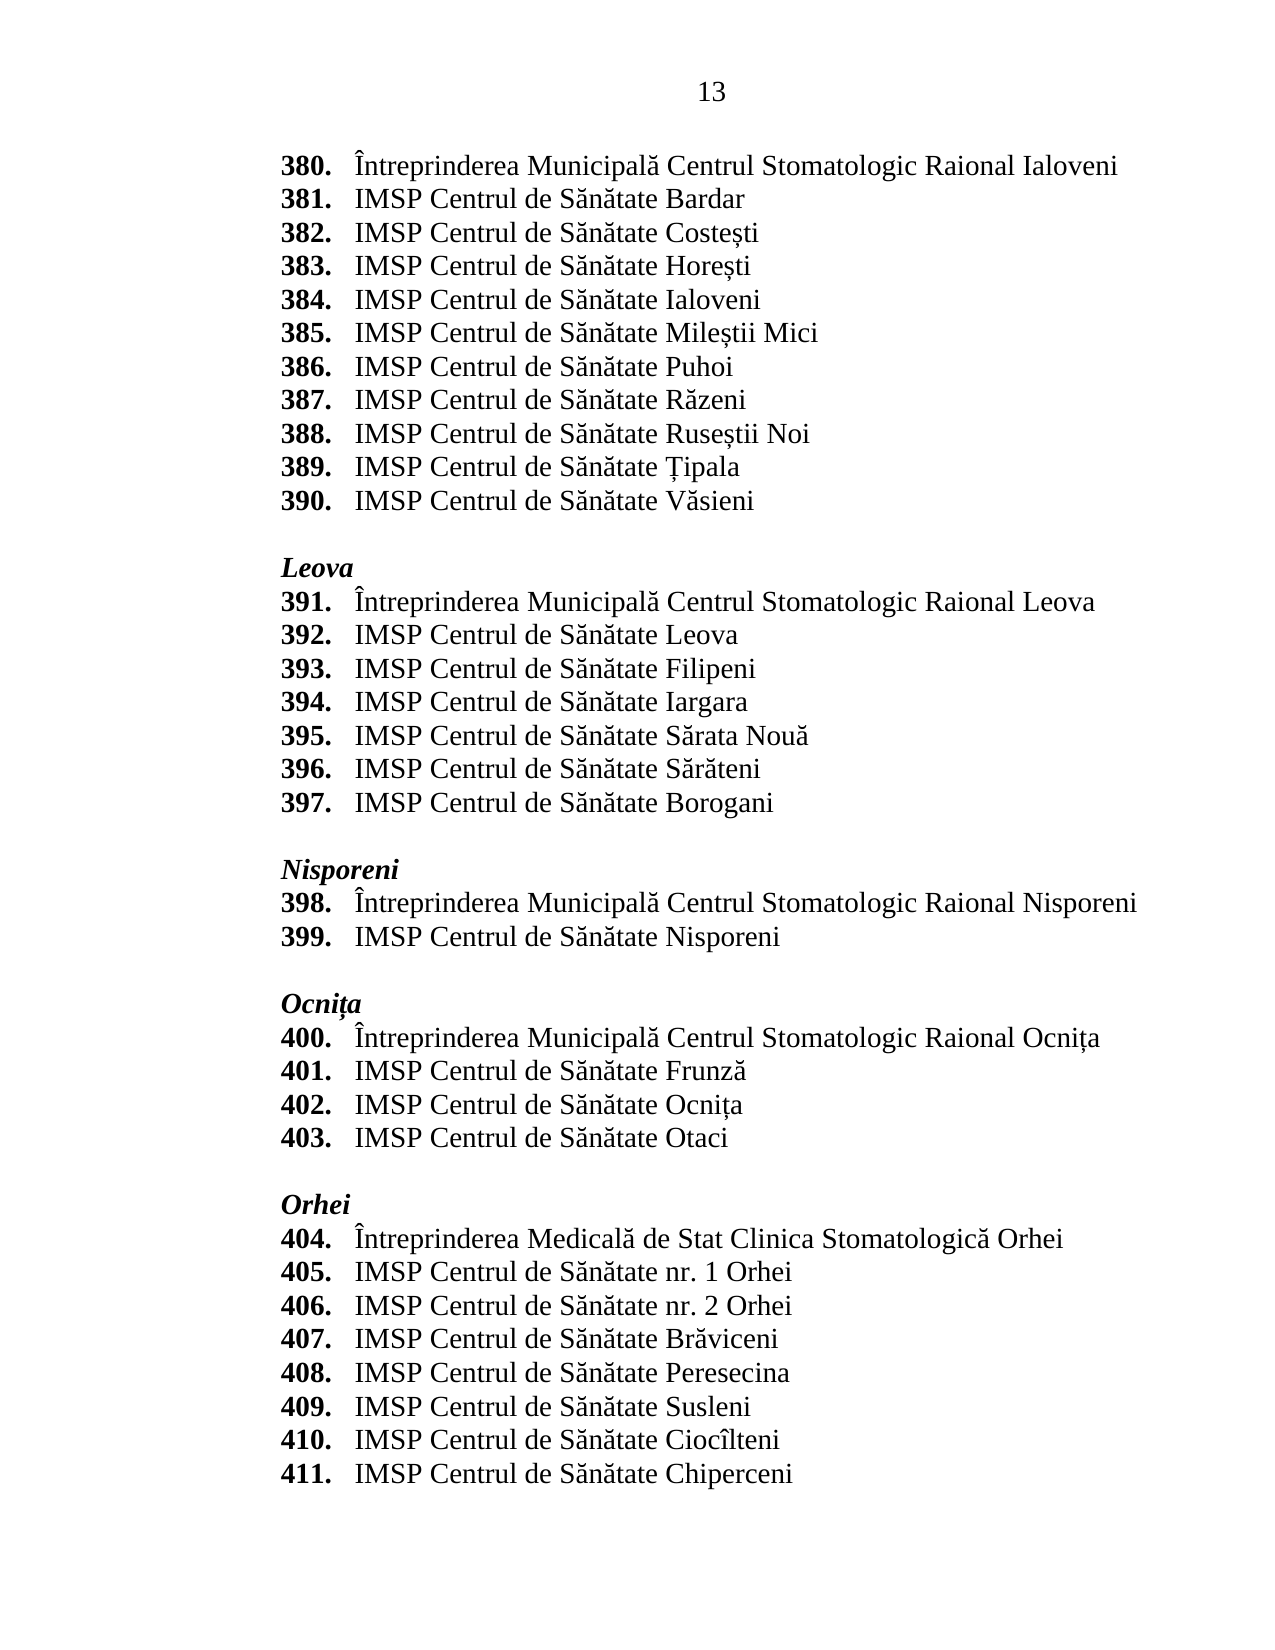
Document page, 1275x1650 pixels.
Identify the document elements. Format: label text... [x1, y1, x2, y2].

list Întreprinderea Medicală de Stat Clinica Stomatologică Orhei [207, 1221, 1216, 1254]
text Leova [207, 550, 1216, 584]
list Întreprinderea Municipală Centrul Stomatologic Raional Nisporeni [207, 886, 1216, 919]
text Ocnița [207, 986, 1216, 1020]
list IMSP Centrul de Sănătate Costești [207, 215, 1216, 248]
list IMSP Centrul de Sănătate Filipeni [207, 651, 1216, 684]
list IMSP Centrul de Sănătate Ciocîlteni [207, 1422, 1216, 1456]
list IMSP Centrul de Sănătate Iargara [207, 684, 1216, 718]
list IMSP Centrul de Sănătate Sărăteni [207, 751, 1216, 785]
list IMSP Centrul de Sănătate Peresecina [207, 1355, 1216, 1389]
text Nisporeni [207, 852, 1216, 886]
list IMSP Centrul de Sănătate Nisporeni [207, 919, 1216, 953]
list IMSP Centrul de Sănătate Țipala [207, 449, 1216, 483]
list Întreprinderea Municipală Centrul Stomatologic Raional Ocnița [207, 1020, 1216, 1053]
list IMSP Centrul de Sănătate Chiperceni [207, 1456, 1216, 1489]
list IMSP Centrul de Sănătate Otaci [207, 1120, 1216, 1154]
list IMSP Centrul de Sănătate Ocnița [207, 1087, 1216, 1120]
list IMSP Centrul de Sănătate Ialoveni [207, 282, 1216, 315]
list IMSP Centrul de Sănătate nr. 1 Orhei [207, 1254, 1216, 1288]
list IMSP Centrul de Sănătate Răzeni [207, 382, 1216, 416]
list IMSP Centrul de Sănătate Borogani [207, 785, 1216, 818]
list Întreprinderea Municipală Centrul Stomatologic Raional Ialoveni [207, 148, 1216, 181]
list IMSP Centrul de Sănătate Sărata Nouă [207, 718, 1216, 751]
text Orhei [207, 1187, 1216, 1221]
list IMSP Centrul de Sănătate Horești [207, 248, 1216, 282]
list IMSP Centrul de Sănătate Ruseștii Noi [207, 416, 1216, 449]
list IMSP Centrul de Sănătate Văsieni [207, 483, 1216, 517]
list IMSP Centrul de Sănătate Bardar [207, 181, 1216, 215]
list IMSP Centrul de Sănătate Susleni [207, 1389, 1216, 1422]
list IMSP Centrul de Sănătate Leova [207, 617, 1216, 651]
list IMSP Centrul de Sănătate Frunză [207, 1053, 1216, 1087]
list IMSP Centrul de Sănătate Puhoi [207, 349, 1216, 382]
list IMSP Centrul de Sănătate nr. 2 Orhei [207, 1288, 1216, 1322]
list IMSP Centrul de Sănătate Brăviceni [207, 1322, 1216, 1355]
list Întreprinderea Municipală Centrul Stomatologic Raional Leova [207, 584, 1216, 617]
list IMSP Centrul de Sănătate Mileștii Mici [207, 315, 1216, 349]
